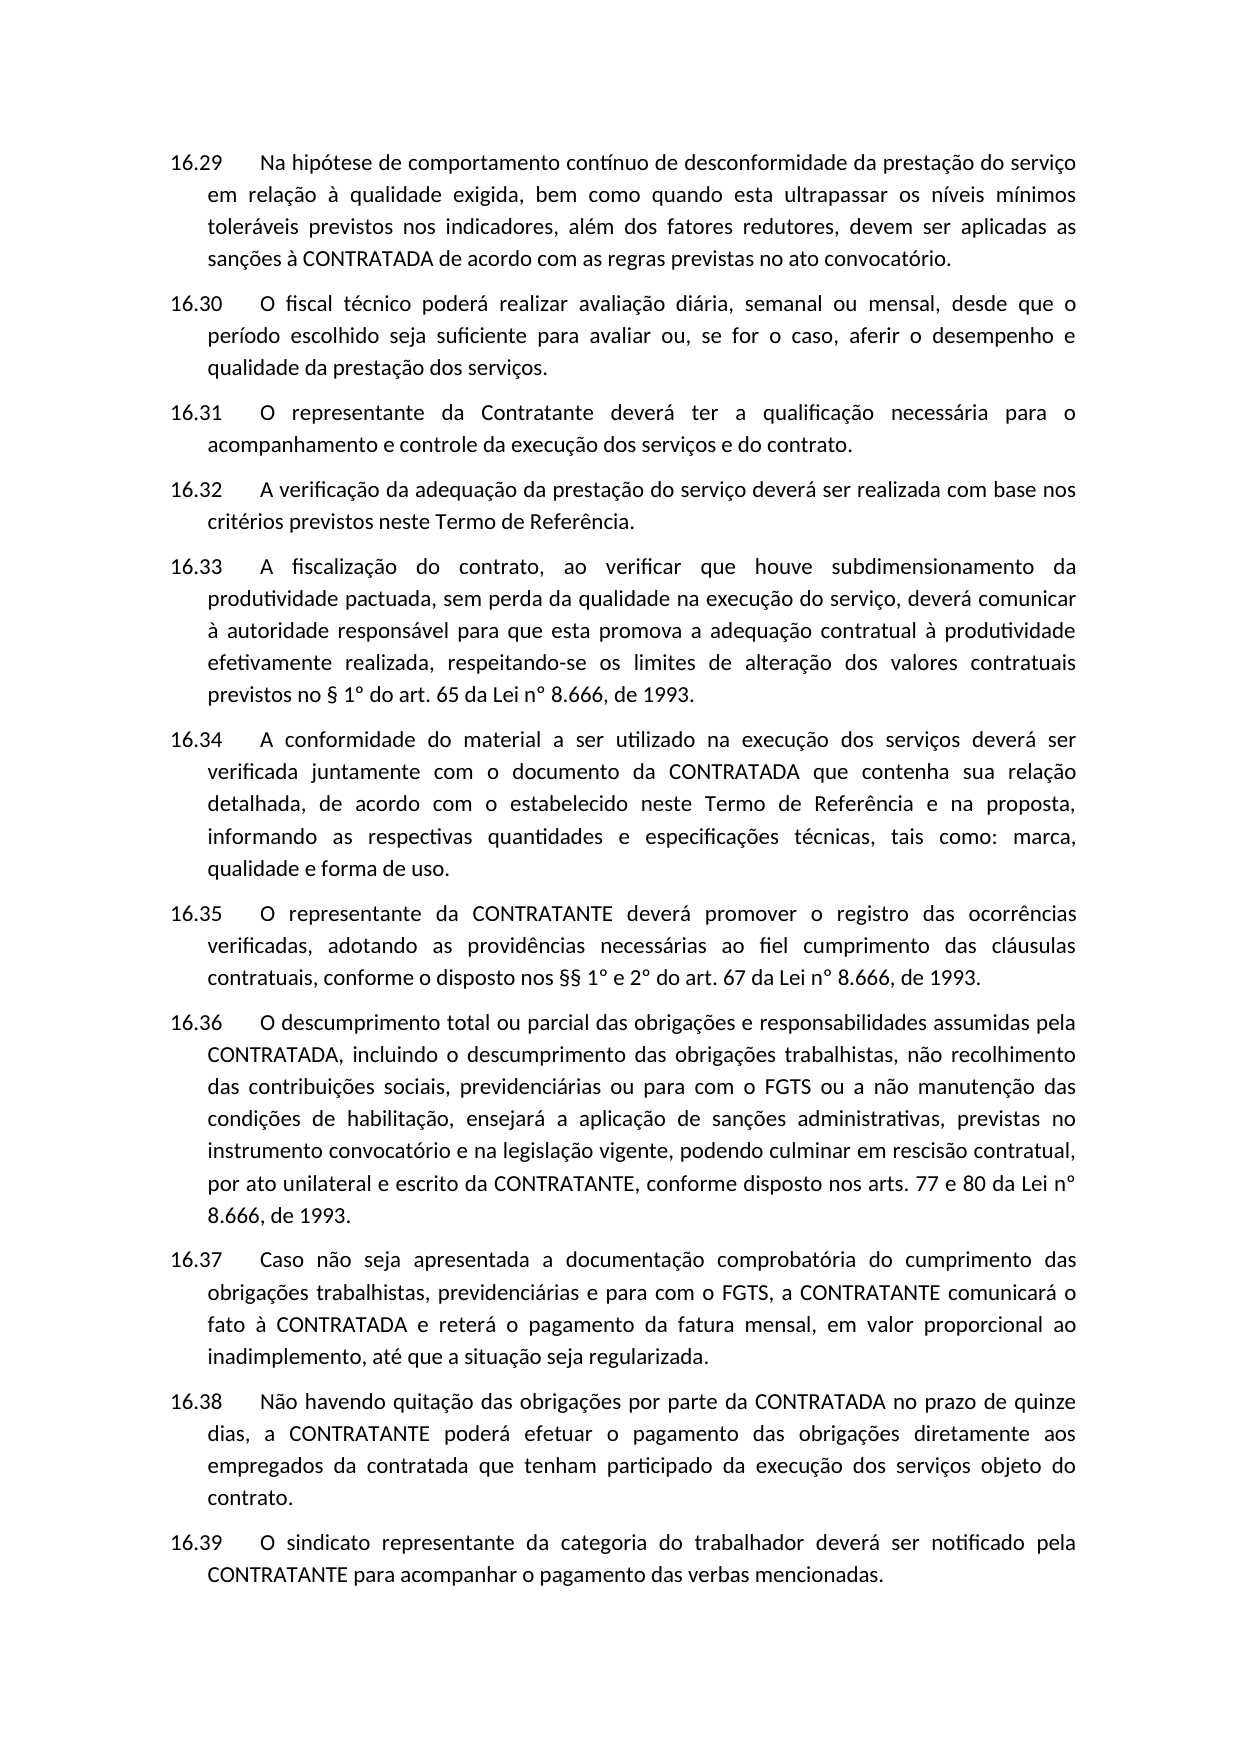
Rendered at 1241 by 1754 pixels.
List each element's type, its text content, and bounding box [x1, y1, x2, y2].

list O descumprimento total ou parcial das obrigações e responsabilidades assumidas pela CONTRATADA, incluindo o descumprimento das obrigações trabalhistas, não recolhimento das contribuições sociais, previdenciárias ou para com o FGTS ou a não manutenção das condições de habilitação, ensejará a aplicação de sanções administrativas, previstas no instrumento convocatório e na legislação vigente, podendo culminar em rescisão contratual, por ato unilateral e escrito da CONTRATANTE, conforme disposto nos arts. 77 e 80 da Lei nº 8.666, de 1993. [170, 1008, 1078, 1229]
list Não havendo quitação das obrigações por parte da CONTRATADA no prazo de quinze dias, a CONTRATANTE poderá efetuar o pagamento das obrigações diretamente aos empregados da contratada que tenham participado da execução dos serviços objeto do contrato. [170, 1387, 1078, 1511]
list O representante da Contratante deverá ter a qualificação necessária para o acompanhamento e controle da execução dos serviços e do contrato. [170, 398, 1078, 458]
list O sindicato representante da categoria do trabalhador deverá ser notificado pela CONTRATANTE para acompanhar o pagamento das verbas mencionadas. [170, 1528, 1078, 1588]
list O fiscal técnico poderá realizar avaliação diária, semanal ou mensal, desde que o período escolhido seja suficiente para avaliar ou, se for o caso, aferir o desempenho e qualidade da prestação dos serviços. [170, 289, 1078, 381]
list A fiscalização do contrato, ao verificar que houve subdimensionamento da produtividade pactuada, sem perda da qualidade na execução do serviço, deverá comunicar à autoridade responsável para que esta promova a adequação contratual à produtividade efetivamente realizada, respeitando-se os limites de alteração dos valores contratuais previstos no § 1º do art. 65 da Lei nº 8.666, de 1993. [170, 552, 1078, 708]
list A conformidade do material a ser utilizado na execução dos serviços deverá ser verificada juntamente com o documento da CONTRATADA que contenha sua relação detalhada, de acordo com o estabelecido neste Termo de Referência e na proposta, informando as respectivas quantidades e especificações técnicas, tais como: marca, qualidade e forma de uso. [170, 725, 1078, 882]
list Na hipótese de comportamento contínuo de desconformidade da prestação do serviço em relação à qualidade exigida, bem como quando esta ultrapassar os níveis mínimos toleráveis previstos nos indicadores, além dos fatores redutores, devem ser aplicadas as sanções à CONTRATADA de acordo com as regras previstas no ato convocatório. [170, 148, 1078, 272]
list O representante da CONTRATANTE deverá promover o registro das ocorrências verificadas, adotando as providências necessárias ao fiel cumprimento das cláusulas contratuais, conforme o disposto nos §§ 1º e 2º do art. 67 da Lei nº 8.666, de 1993. [170, 899, 1078, 991]
list A verificação da adequação da prestação do serviço deverá ser realizada com base nos critérios previstos neste Termo de Referência. [170, 475, 1078, 535]
list Caso não seja apresentada a documentação comprobatória do cumprimento das obrigações trabalhistas, previdenciárias e para com o FGTS, a CONTRATANTE comunicará o fato à CONTRATADA e reterá o pagamento da fatura mensal, em valor proporcional ao inadimplemento, até que a situação seja regularizada. [170, 1246, 1078, 1370]
